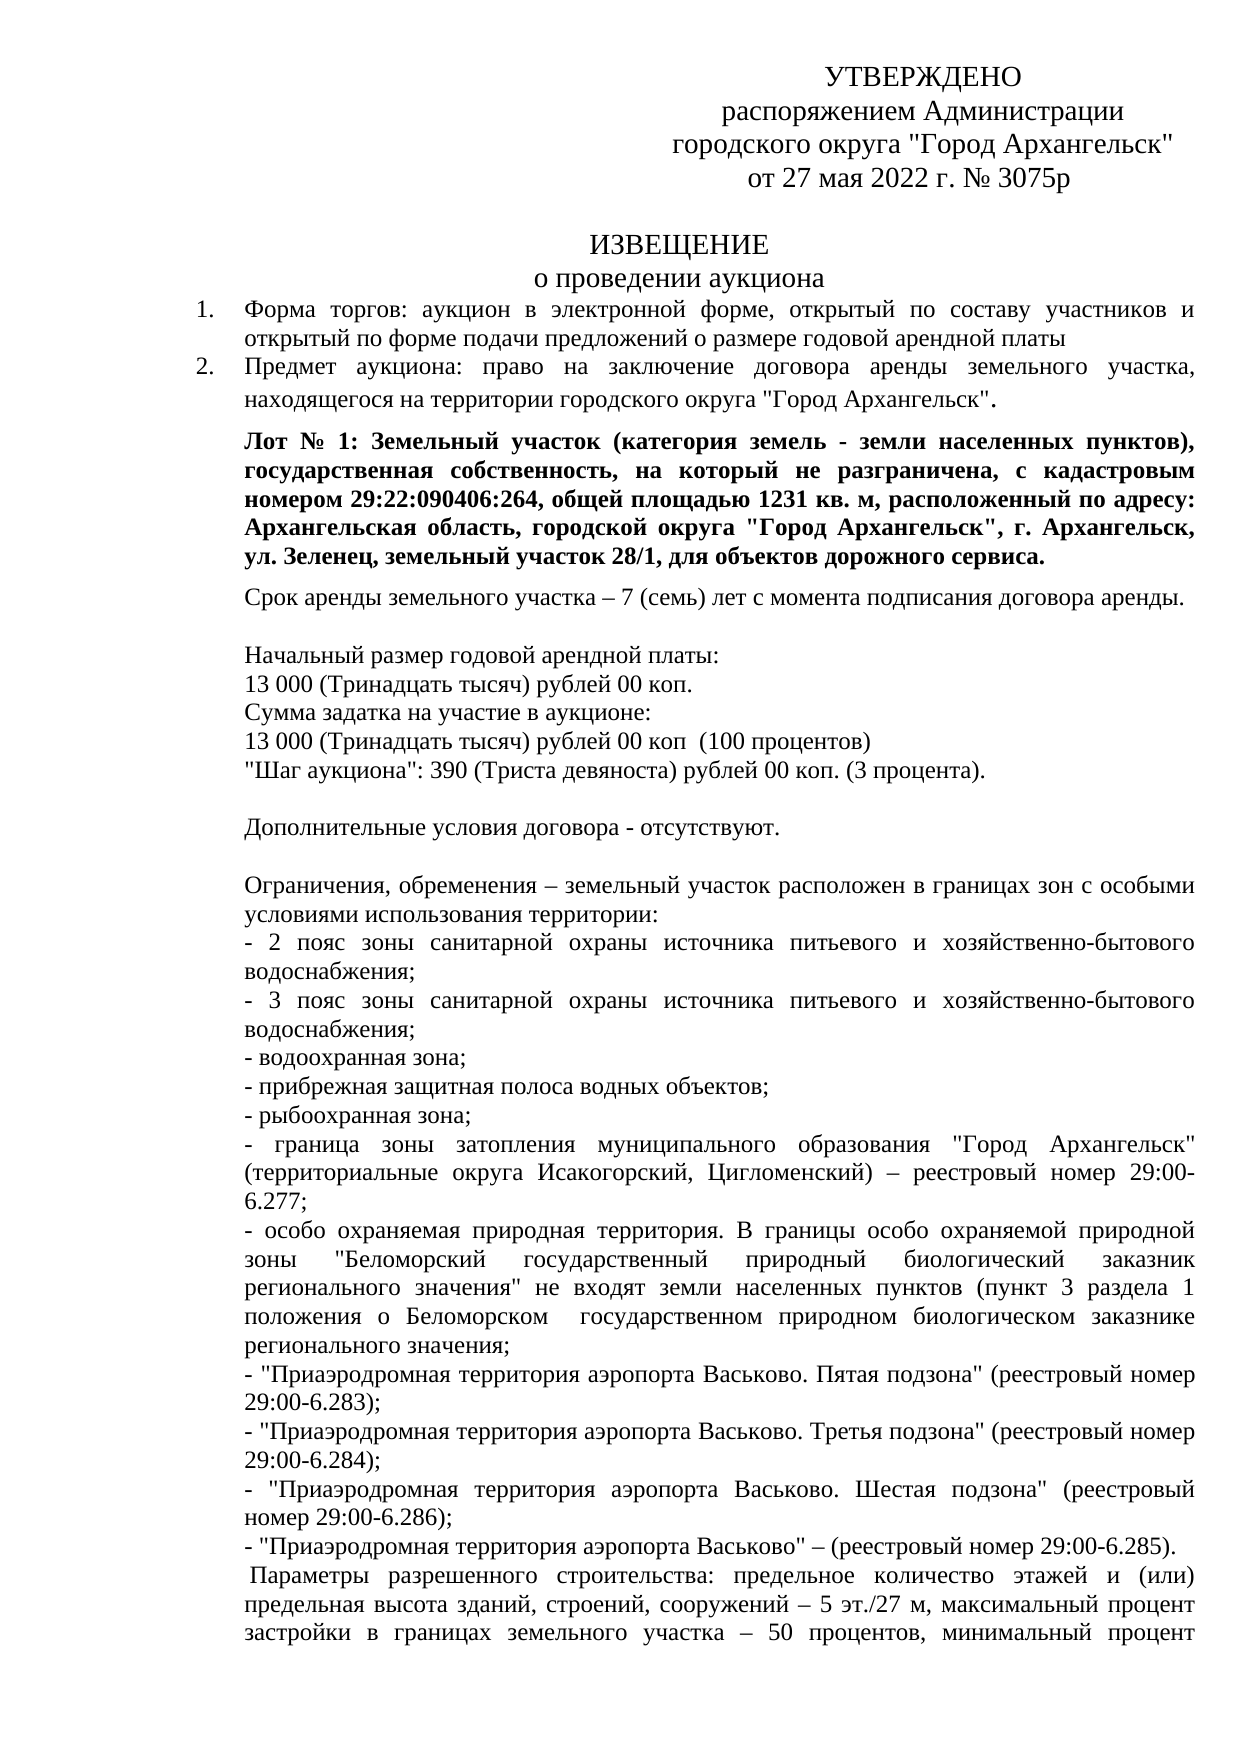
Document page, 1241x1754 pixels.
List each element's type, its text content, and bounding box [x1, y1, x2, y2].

table_cell 2. [177, 351, 233, 1646]
text о проведении аукциона [177, 260, 1181, 294]
text ИЗВЕЩЕНИЕ [177, 227, 1181, 260]
text городского округа "Город Архангельск" [664, 126, 1181, 160]
text УТВЕРЖДЕНО [664, 59, 1181, 93]
text от 27 мая 2022 г. № 3075р [177, 160, 1181, 193]
text распоряжением Администрации [664, 93, 1181, 126]
table_header 1. [177, 294, 233, 351]
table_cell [233, 351, 1207, 1646]
table_header Форма торгов: аукцион в электронной форме, открытый по составу участников и открытый по форме подачи предложений о размере годовой арендной платы [233, 294, 1207, 351]
